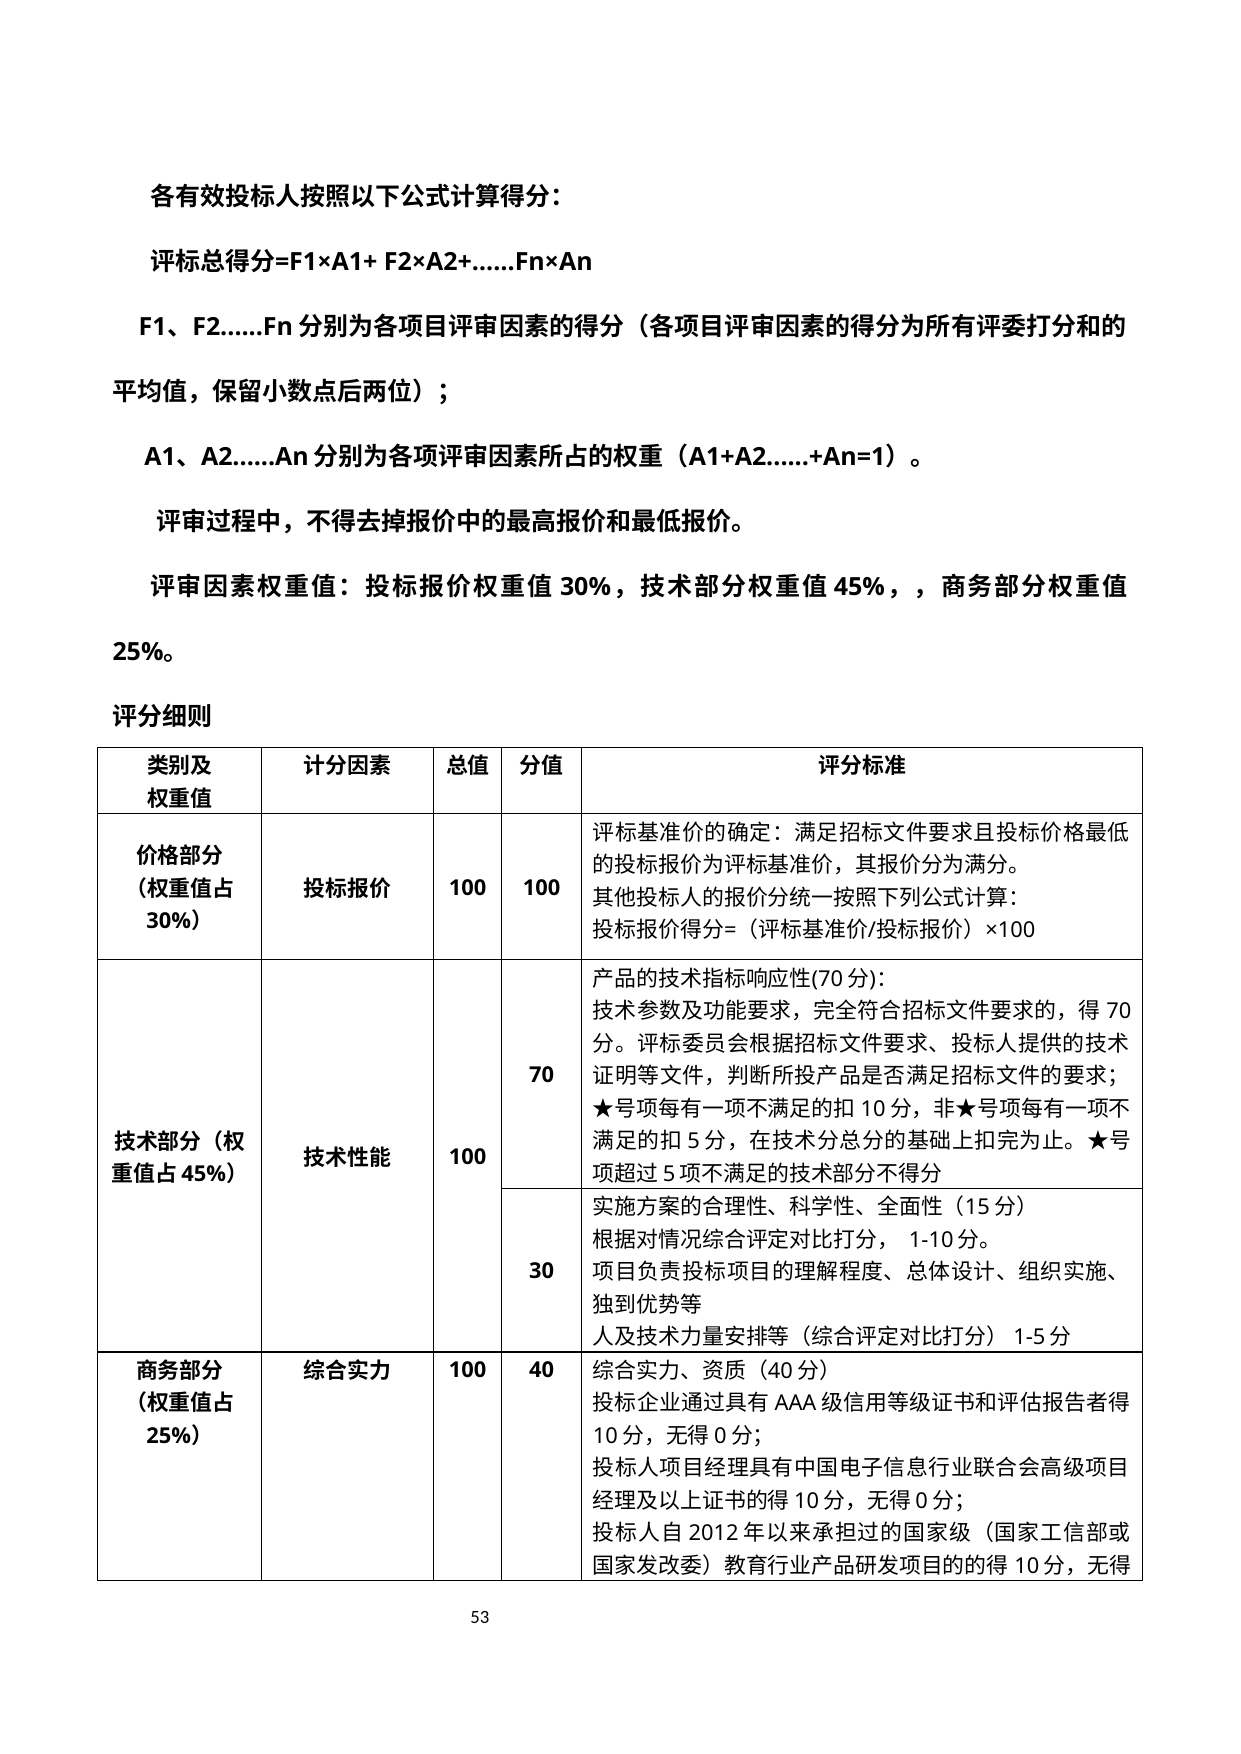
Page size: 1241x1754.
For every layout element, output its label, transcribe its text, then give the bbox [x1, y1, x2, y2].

table_cell 70 [502, 960, 581, 1188]
table_header 分值 [502, 748, 581, 813]
table_cell 商务部分 （权重值占25%） [98, 1353, 261, 1580]
text 各有效投标人按照以下公式计算得分： [112, 162, 1128, 227]
table_cell 100 [434, 814, 501, 959]
text A1、A2......An分别为各项评审因素所占的权重（A1+A2......+An=1）。 [112, 422, 1128, 487]
table_cell 价格部分 （权重值占30%） [98, 814, 261, 959]
text 评分细则 [112, 682, 1128, 747]
table_header 评分标准 [582, 748, 1142, 813]
table_cell 100 [502, 814, 581, 959]
table_cell 技术性能 [262, 960, 433, 1351]
table_cell 技术部分（权重值占45%） [98, 960, 261, 1351]
text F1、F2......Fn分别为各项目评审因素的得分（各项目评审因素的得分为所有评委打分和的平均值，保留小数点后两位）； [112, 292, 1128, 422]
text 评审过程中，不得去掉报价中的最高报价和最低报价。 [112, 487, 1128, 552]
table_cell 评标基准价的确定：满足招标文件要求且投标价格最低的投标报价为评标基准价，其报价分为满分。 其他投标人的报价分统一按照下列公式计算： 投标报价得分=（评标基准价/投标报价）×100 [582, 814, 1142, 959]
table_cell 100 [434, 1353, 501, 1580]
table_header 计分因素 [262, 748, 433, 813]
table_cell 产品的技术指标响应性(70分)： 技术参数及功能要求，完全符合招标文件要求的，得70分。评标委员会根据招标文件要求、投标人提供的技术证明等文件，判断所投产品是否满足招标文件的要求；★号项每有一项不满足的扣10分，非★号项每有一项不满足的扣5分，在技术分总分的基础上扣完为止。★号项超过5项不满足的技术部分不得分 [582, 960, 1142, 1188]
table_cell 40 [502, 1353, 581, 1580]
table_header 总值 [434, 748, 501, 813]
table_header 类别及 权重值 [98, 748, 261, 813]
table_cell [582, 1353, 1142, 1580]
table_cell 30 [502, 1189, 581, 1351]
table_cell 实施方案的合理性、科学性、全面性（15分） 根据对情况综合评定对比打分， 1-10分。 项目负责投标项目的理解程度、总体设计、组织实施、独到优势等 人及技术力量安排等（综合评定对比打分） 1-5分 [582, 1189, 1142, 1351]
table_cell 投标报价 [262, 814, 433, 959]
text 评标总得分=F1×A1+ F2×A2+……Fn×An [112, 227, 1128, 292]
table_cell 综合实力 [262, 1353, 433, 1580]
text 评审因素权重值：投标报价权重值30%，技术部分权重值45%，，商务部分权重值25%。 [112, 552, 1128, 682]
table_cell 100 [434, 960, 501, 1351]
